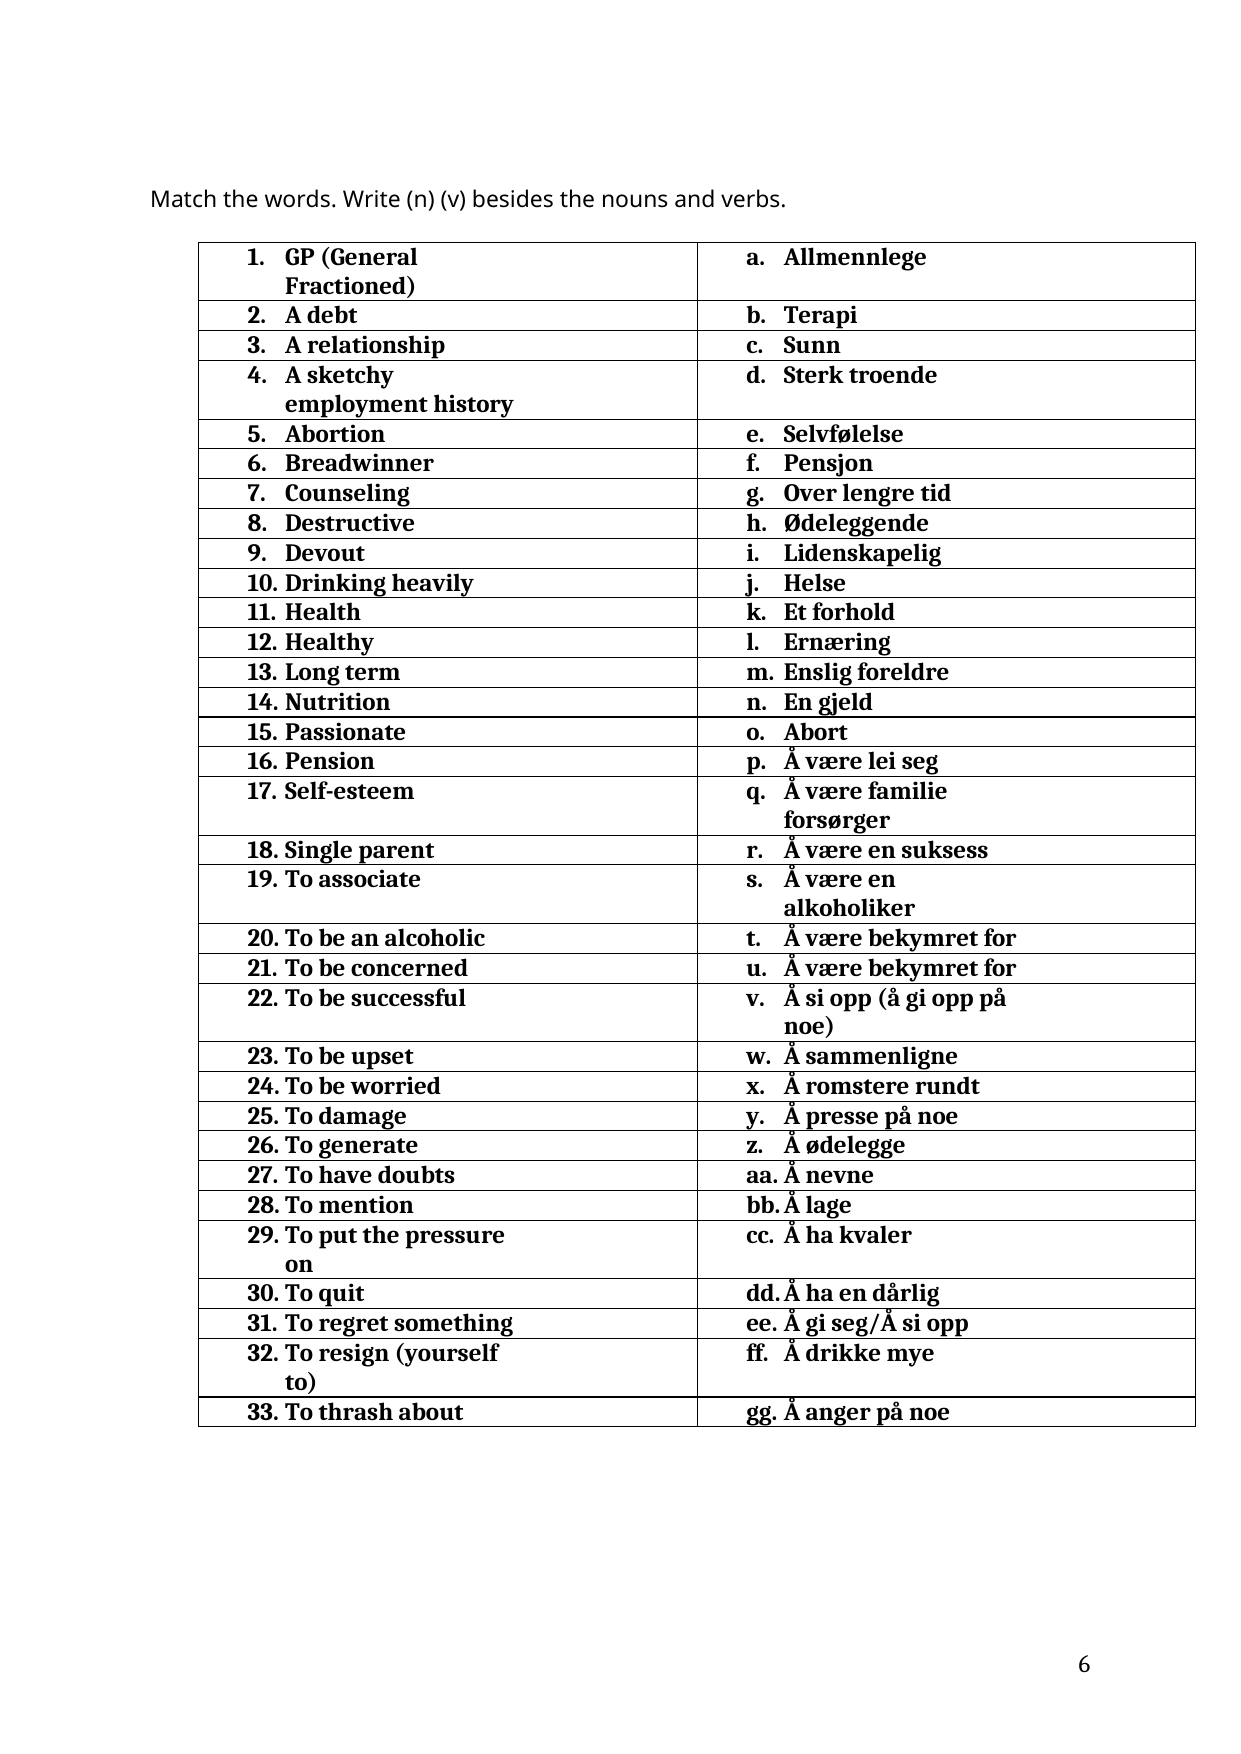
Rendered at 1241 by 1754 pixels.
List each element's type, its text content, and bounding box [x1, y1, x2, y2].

table_cell Helse [698, 569, 1195, 597]
table_cell Å sammenligne [698, 1042, 1195, 1071]
table_cell Ødeleggende [698, 509, 1195, 538]
table_cell Selvfølelse [698, 420, 1195, 448]
table_cell Å være bekymret for [698, 924, 1195, 953]
table_cell A debt [199, 301, 697, 330]
table_cell Lidenskapelig [698, 539, 1195, 567]
table_cell Å si opp (å gi opp på noe) [698, 984, 1195, 1041]
table_cell Enslig foreldre [698, 658, 1195, 687]
table_cell Abortion [199, 420, 697, 448]
table_cell Å anger på noe [698, 1398, 1195, 1426]
table_cell To mention [199, 1191, 697, 1220]
table_cell Nutrition [199, 688, 697, 716]
table_cell Breadwinner [199, 449, 697, 478]
table_cell Devout [199, 539, 697, 567]
table_cell Destructive [199, 509, 697, 538]
text Match the words. Write (n) (v) besides the nouns and verbs. [150, 177, 1090, 215]
table_cell To be upset [199, 1042, 697, 1071]
table_cell To resign (yourself to) [199, 1339, 697, 1396]
table_cell Å nevne [698, 1161, 1195, 1190]
table_cell Health [199, 598, 697, 627]
table_cell Single parent [199, 836, 697, 864]
table_cell Over lengre tid [698, 479, 1195, 508]
table_cell To associate [199, 865, 697, 923]
table_cell Å være lei seg [698, 747, 1195, 776]
table_cell To generate [199, 1131, 697, 1160]
table_cell Pension [199, 747, 697, 776]
table_cell Å presse på noe [698, 1102, 1195, 1130]
table_cell To be successful [199, 984, 697, 1041]
table_cell En gjeld [698, 688, 1195, 716]
table_cell Sterk troende [698, 361, 1195, 418]
table_cell Å lage [698, 1191, 1195, 1220]
table_cell Å drikke mye [698, 1339, 1195, 1396]
table_cell Passionate [199, 718, 697, 746]
table_header GP (General Fractioned) [199, 243, 697, 300]
table_cell Healthy [199, 628, 697, 657]
table_cell Å ødelegge [698, 1131, 1195, 1160]
table_cell To quit [199, 1279, 697, 1308]
table_cell Ernæring [698, 628, 1195, 657]
table_cell To regret something [199, 1309, 697, 1338]
table_cell Å være en alkoholiker [698, 865, 1195, 923]
table_cell To damage [199, 1102, 697, 1130]
table_cell To put the pressure on [199, 1221, 697, 1278]
table_cell Drinking heavily [199, 569, 697, 597]
table_cell To have doubts [199, 1161, 697, 1190]
table_cell Å ha kvaler [698, 1221, 1195, 1278]
table_cell Long term [199, 658, 697, 687]
table_cell Et forhold [698, 598, 1195, 627]
table_header Allmennlege [698, 243, 1195, 300]
table_cell A sketchy employment history [199, 361, 697, 418]
table_cell Å være familie forsørger [698, 777, 1195, 834]
table_cell To be concerned [199, 954, 697, 982]
table_cell A relationship [199, 331, 697, 360]
table_cell Å være en suksess [698, 836, 1195, 864]
table_cell To thrash about [199, 1398, 697, 1426]
table_cell Å gi seg/Å si opp [698, 1309, 1195, 1338]
table_cell Counseling [199, 479, 697, 508]
table_cell To be worried [199, 1072, 697, 1101]
table_cell Terapi [698, 301, 1195, 330]
table_cell Self-esteem [199, 777, 697, 834]
table_cell Sunn [698, 331, 1195, 360]
table_cell Pensjon [698, 449, 1195, 478]
table_cell Abort [698, 718, 1195, 746]
table_cell Å romstere rundt [698, 1072, 1195, 1101]
table_cell Å være bekymret for [698, 954, 1195, 982]
table_cell Å ha en dårlig [698, 1279, 1195, 1308]
table_cell To be an alcoholic [199, 924, 697, 953]
